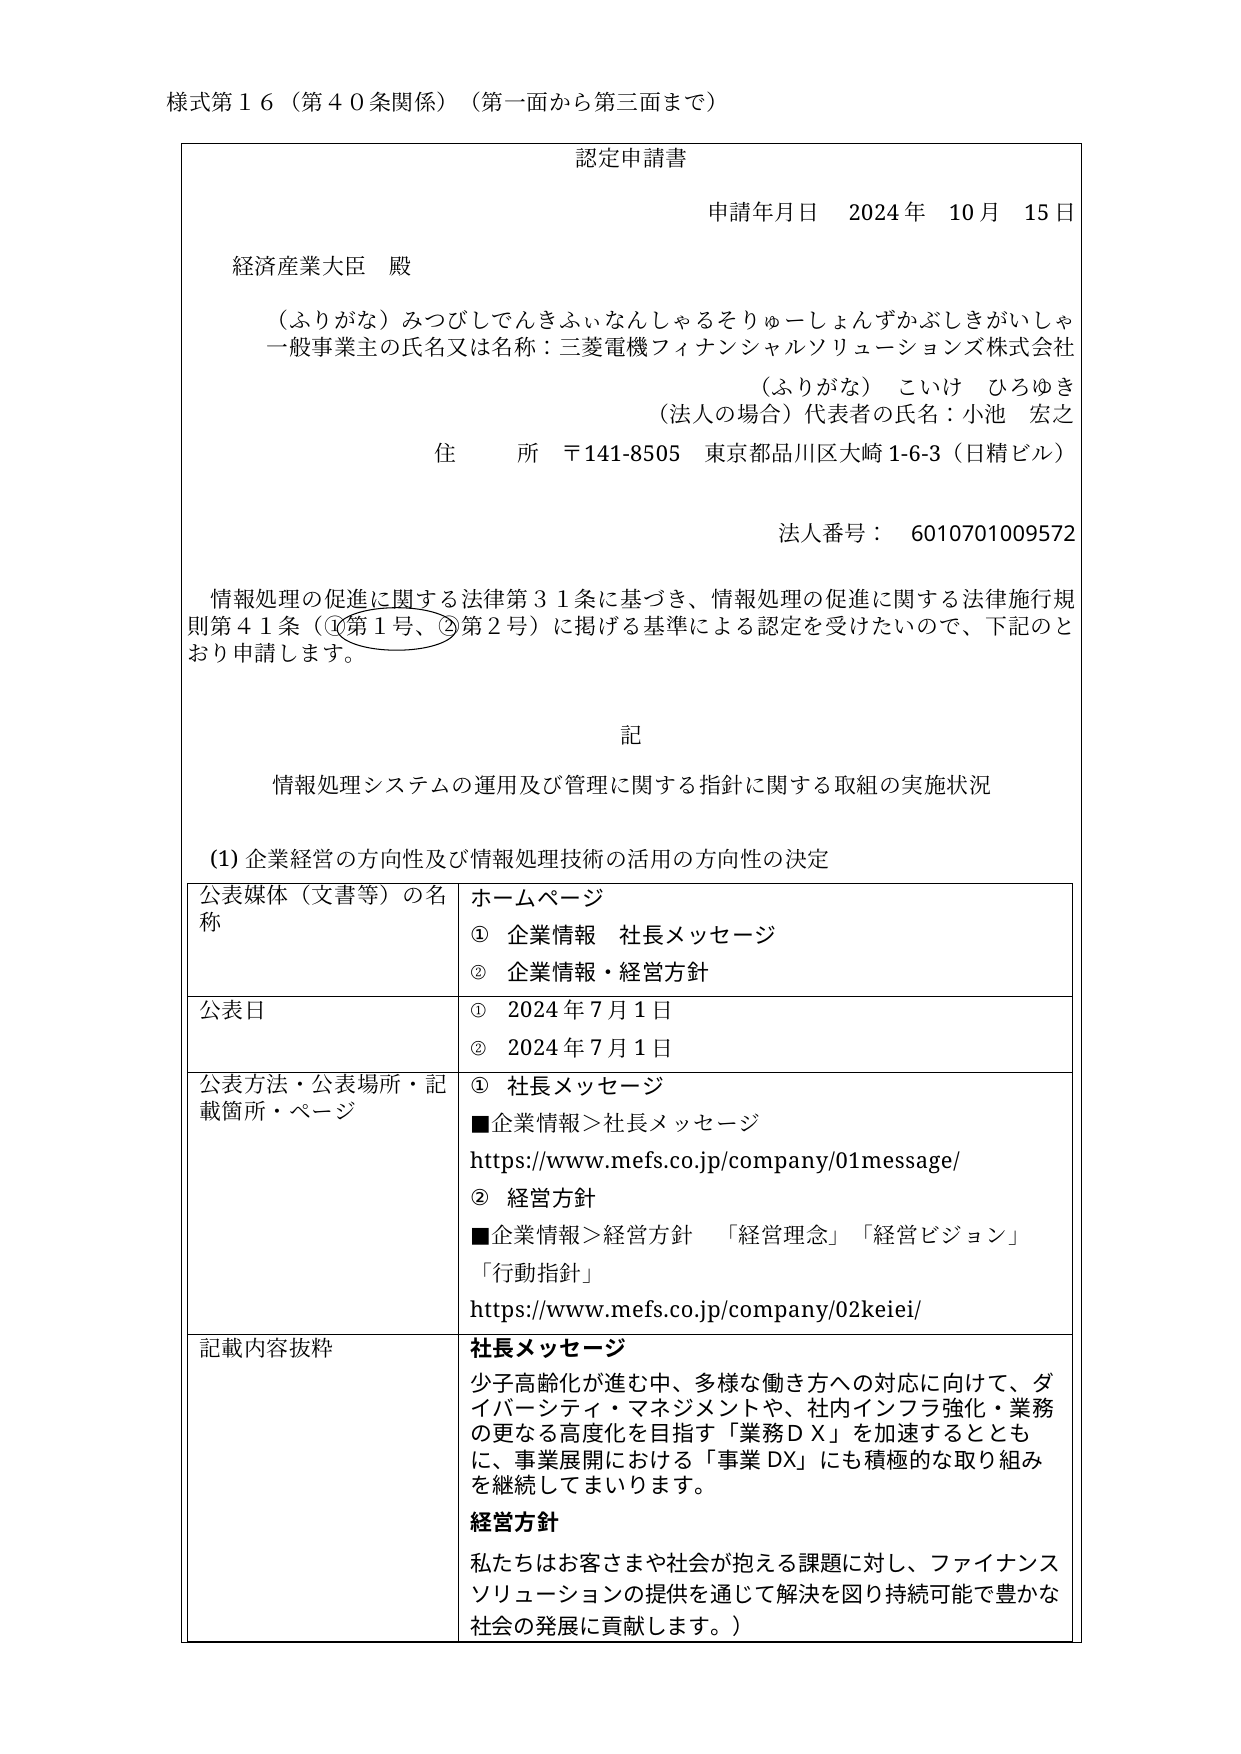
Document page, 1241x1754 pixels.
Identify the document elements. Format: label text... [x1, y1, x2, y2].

text 様式第１６（第４０条関係）（第一面から第三面まで） [167, 89, 1070, 116]
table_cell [182, 721, 1081, 1642]
table_header 認定申請書 申請年月日 2024年 10月 15日 経済産業大臣 殿 （ふりがな）みつびしでんきふぃなんしゃるそりゅーしょんずかぶしきがいしゃ 一般事業主の氏名又は名称：三菱電機フィナンシャルソリューションズ株式会社 （ふりがな） こいけ ひろゆき （法人の場合）代表者の氏名：小池 宏之 住所 〒141-8505 東京都品川区大崎1-6-3（日精ビル） 法人番号： 6010701009572 情報処理の促進に関する法律第３１条に基づき、情報処理の促進に関する法律施行規則第４１条（①第１号、②第２号）に掲げる基準による認定を受けたいので、下記のとおり申請します。 [182, 144, 1081, 721]
